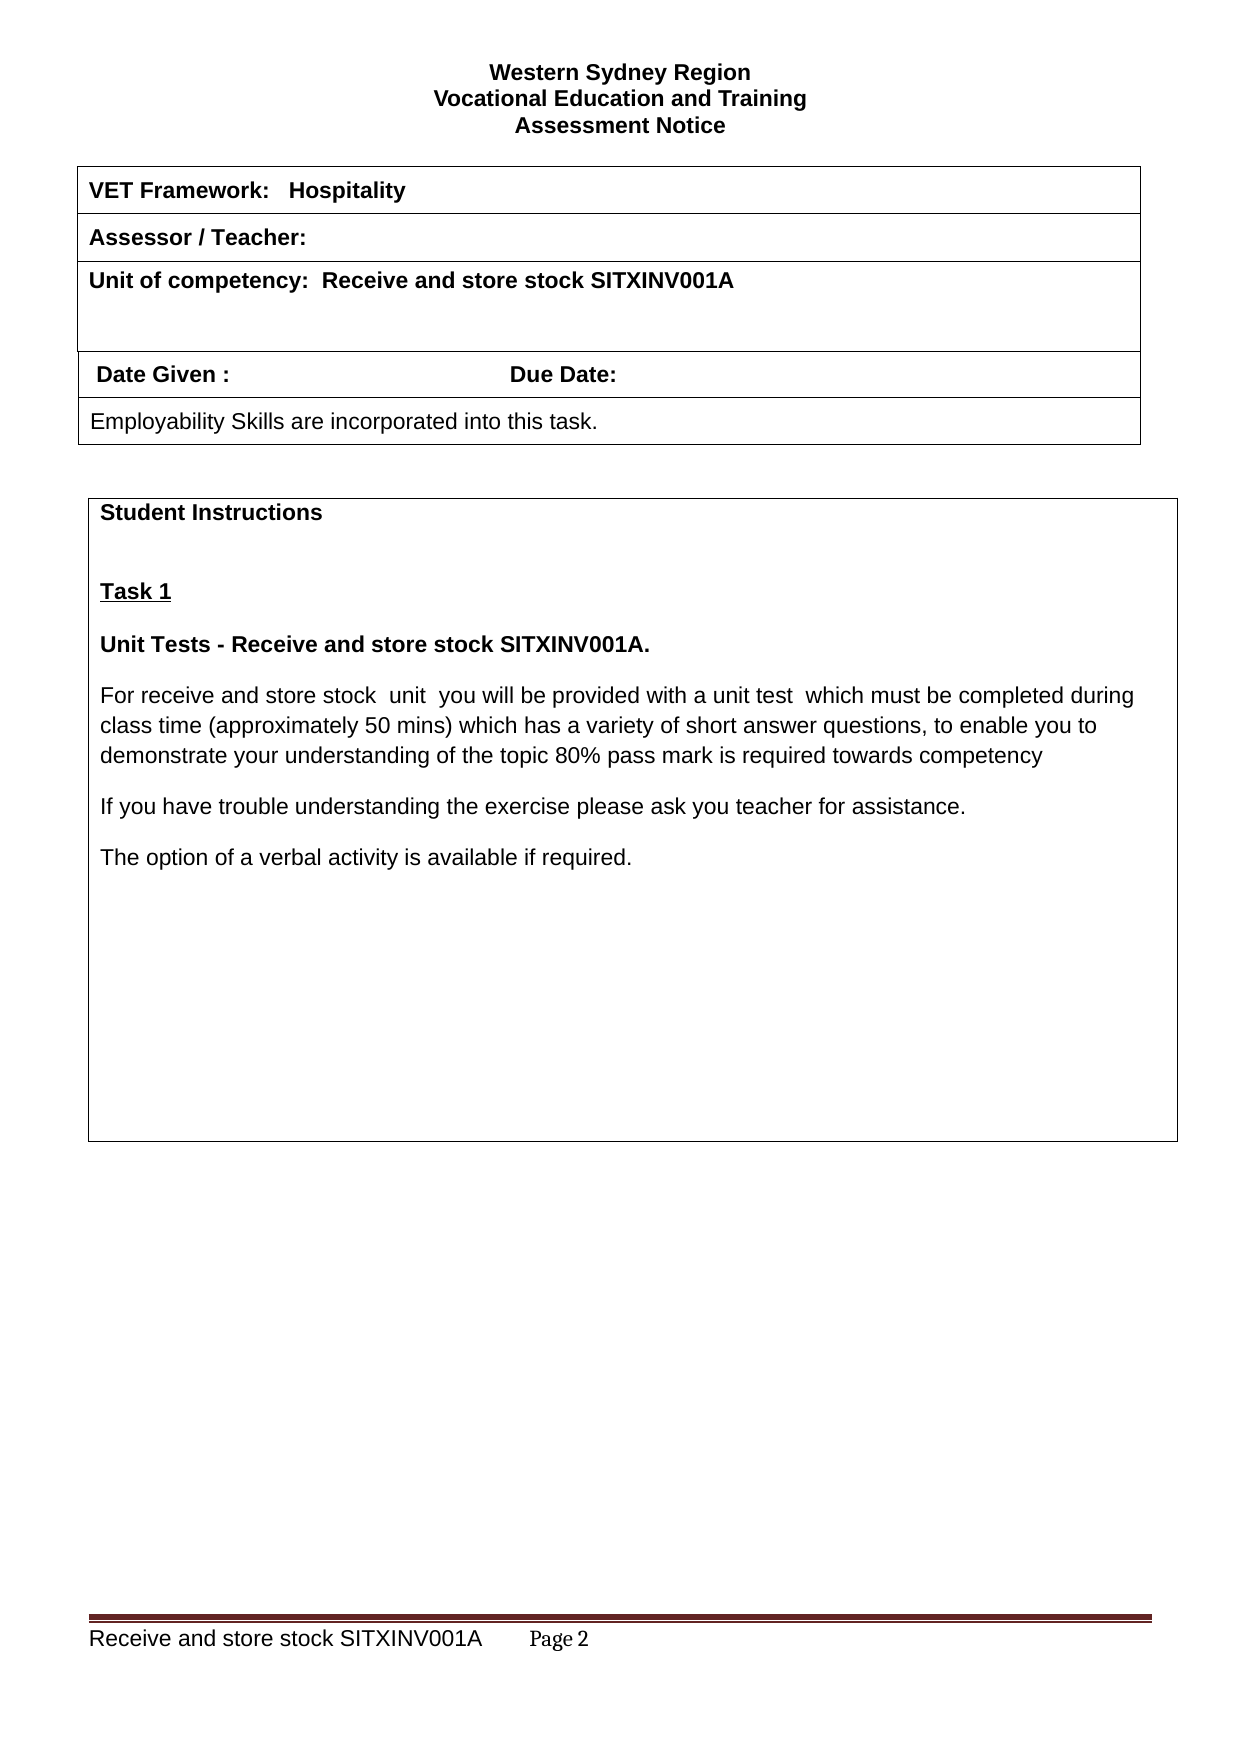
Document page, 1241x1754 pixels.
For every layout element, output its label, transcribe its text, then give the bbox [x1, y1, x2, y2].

text Western Sydney Region [89, 59, 1152, 85]
table_cell Employability Skills are incorporated into this task. [79, 398, 1140, 444]
table_cell Date Given : Due Date: [79, 352, 1140, 397]
table_cell Unit of competency: Receive and store stock SITXINV001A [78, 262, 1140, 351]
table_cell Assessor / Teacher: [78, 214, 1140, 261]
table_header Student Instructions Task 1 Unit Tests - Receive and store stock SITXINV001A. For receive and store stock unit you will be provided with a unit test which must be completed during class time (approximately 50 mins) which has a variety of short answer questions, to enable you to demonstrate your understanding of the topic 80% pass mark is required towards competency If you have trouble understanding the exercise please ask you teacher for assistance. The option of a verbal activity is available if required. [89, 499, 1177, 1141]
text Vocational Education and Training [89, 85, 1152, 112]
table_header VET Framework: Hospitality [78, 167, 1140, 213]
text Assessment Notice [89, 112, 1152, 138]
